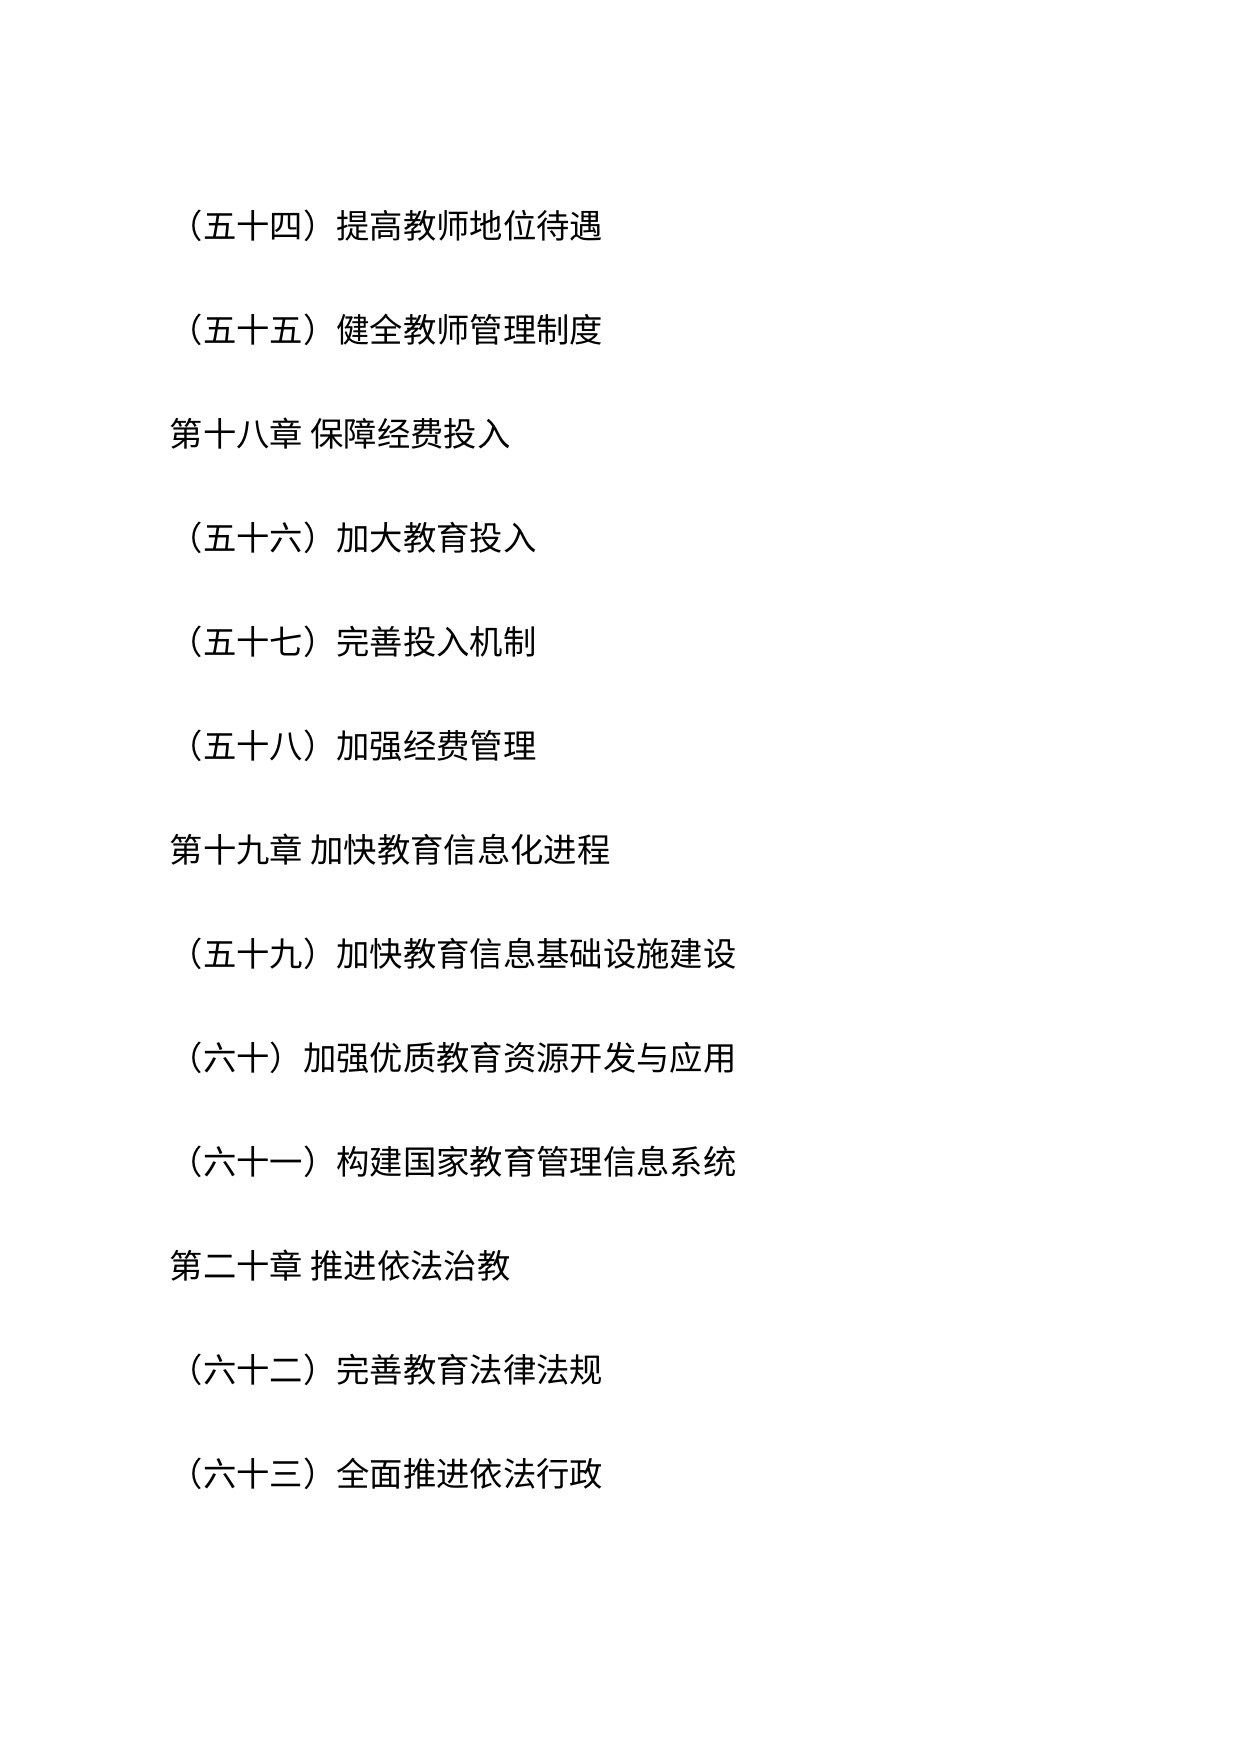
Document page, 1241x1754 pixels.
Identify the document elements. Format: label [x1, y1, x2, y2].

table_header [103, 162, 1137, 1592]
